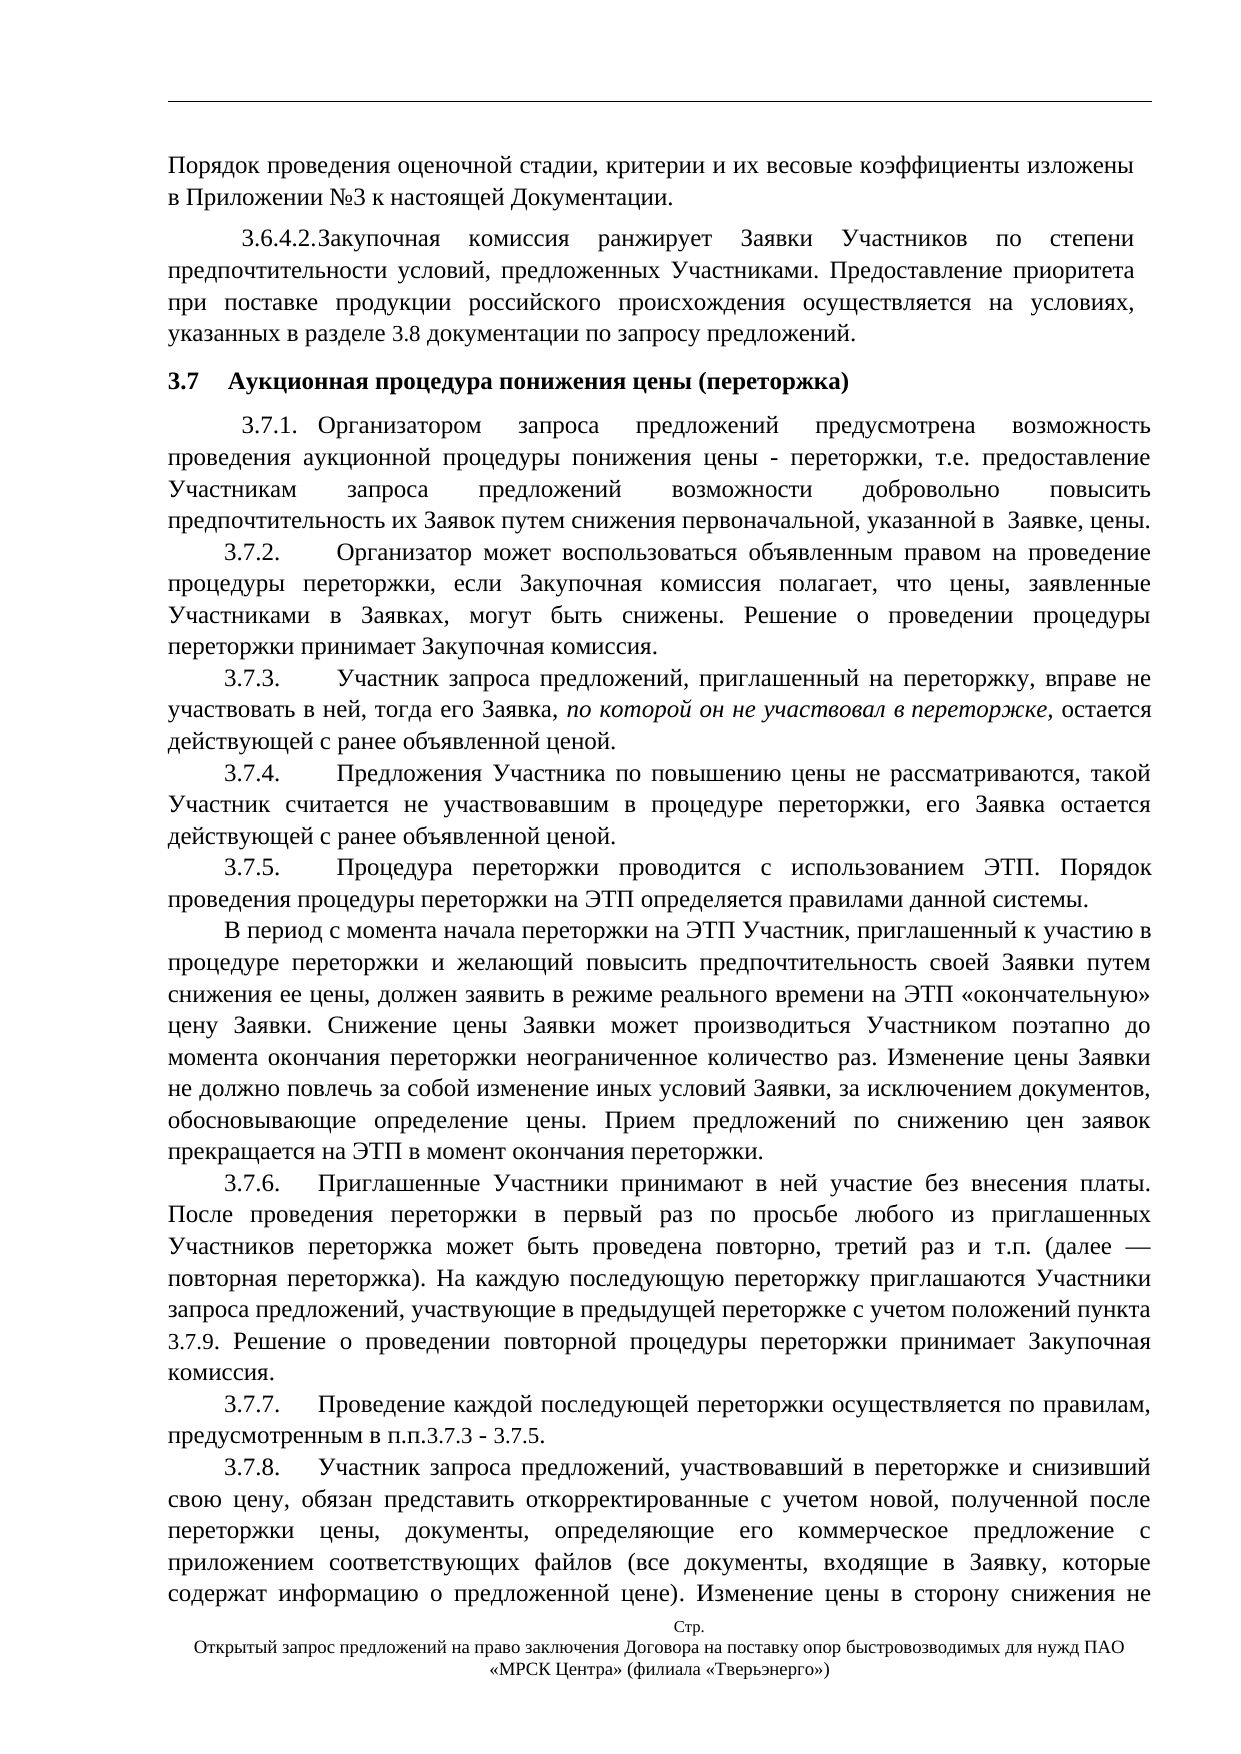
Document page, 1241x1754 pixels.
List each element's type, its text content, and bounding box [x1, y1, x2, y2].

list Проведение каждой последующей переторжки осуществляется по правилам, предусмотренным в п.п.3.7.3 - 3.7.5. [168, 1389, 1152, 1449]
list Организатором запроса предложений предусмотрена возможность проведения аукционной процедуры понижения цены - переторжки, т.е. предоставление Участникам запроса предложений возможности добровольно повысить предпочтительность их Заявок путем снижения первоначальной, указанной в Заявке, цены. [168, 411, 1152, 534]
list Закупочная комиссия ранжирует Заявки Участников по степени предпочтительности условий, предложенных Участниками. Предоставление приоритета при поставке продукции российского происхождения осуществляется на условиях, указанных в разделе 3.8 документации по запросу предложений. [168, 223, 1135, 347]
list Участник запроса предложений, приглашенный на переторжку, вправе не участвовать в ней, тогда его Заявка, по которой он не участвовал в переторжке, остается действующей с ранее объявленной ценой. [168, 663, 1152, 755]
list Приглашенные Участники принимают в ней участие без внесения платы. После проведения переторжки в первый раз по просьбе любого из приглашенных Участников переторжка может быть проведена повторно, третий раз и т.п. (далее — повторная переторжка). На каждую последующую переторжку приглашаются Участники запроса предложений, участвующие в предыдущей переторжке с учетом положений пункта 3.7.9. Решение о проведении повторной процедуры переторжки принимает Закупочная комиссия. [168, 1168, 1152, 1386]
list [168, 150, 1135, 210]
subtitle Аукционная процедура понижения цены (переторжка) [168, 366, 1152, 395]
list Процедура переторжки проводится с использованием ЭТП. Порядок проведения процедуры переторжки на ЭТП определяется правилами данной системы. [168, 852, 1152, 913]
text В период с момента начала переторжки на ЭТП Участник, приглашенный к участию в процедуре переторжки и желающий повысить предпочтительность своей Заявки путем снижения ее цены, должен заявить в режиме реального времени на ЭТП «окончательную» цену Заявки. Снижение цены Заявки может производиться Участником поэтапно до момента окончания переторжки неограниченное количество раз. Изменение цены Заявки не должно повлечь за собой изменение иных условий Заявки, за исключением документов, обосновывающие определение цены. Прием предложений по снижению цен заявок прекращается на ЭТП в момент окончания переторжки. [168, 916, 1152, 1165]
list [168, 1452, 1152, 1607]
list Предложения Участника по повышению цены не рассматриваются, такой Участник считается не участвовавшим в процедуре переторжки, его Заявка остается действующей с ранее объявленной ценой. [168, 758, 1152, 849]
list Организатор может воспользоваться объявленным правом на проведение процедуры переторжки, если Закупочная комиссия полагает, что цены, заявленные Участниками в Заявках, могут быть снижены. Решение о проведении процедуры переторжки принимает Закупочная комиссия. [168, 537, 1152, 660]
